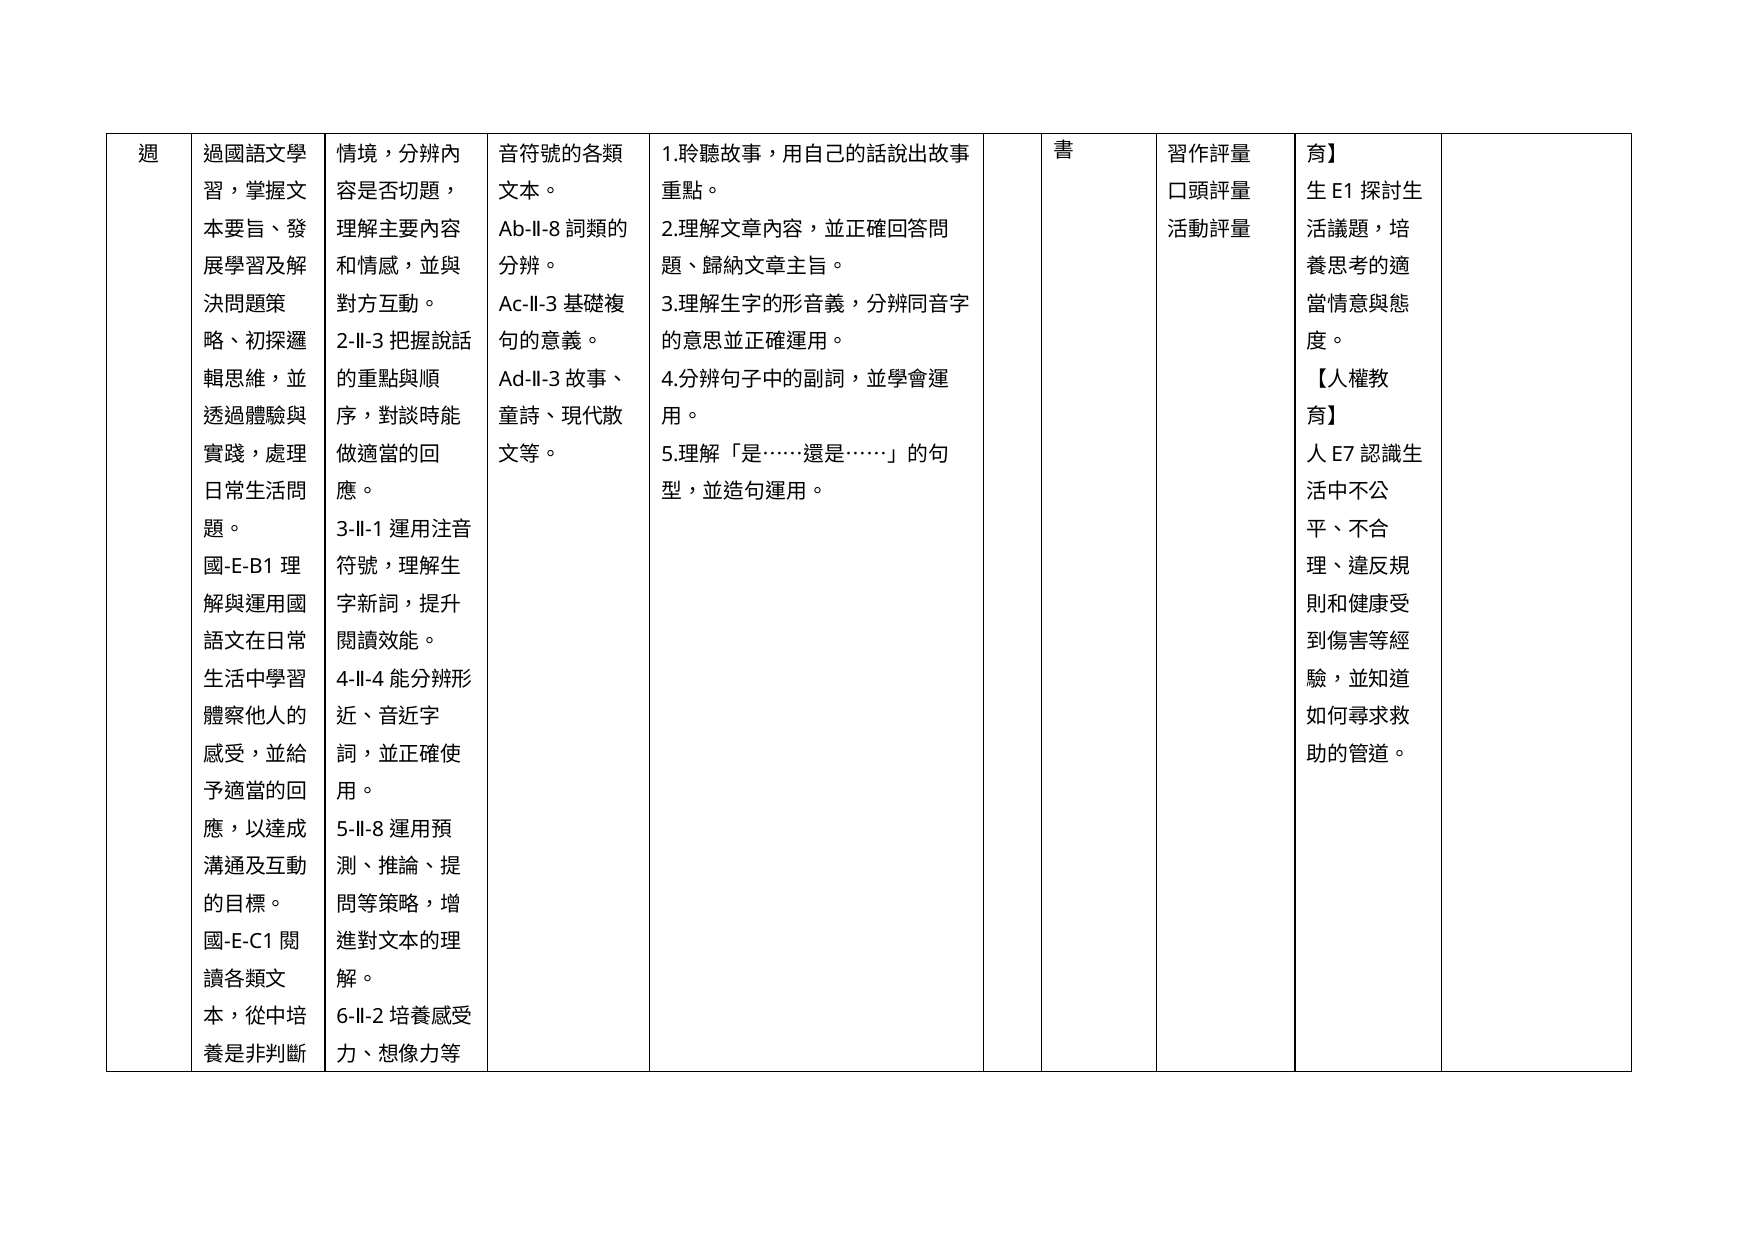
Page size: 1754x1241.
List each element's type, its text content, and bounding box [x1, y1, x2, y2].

table_cell [1442, 134, 1631, 1071]
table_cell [488, 134, 649, 1071]
table_cell 5 [984, 134, 1041, 1071]
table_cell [650, 134, 983, 1071]
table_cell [326, 134, 487, 1071]
table_cell 第十八週 [107, 134, 191, 1071]
table_cell 國語3下電子教科書 [1042, 134, 1156, 1071]
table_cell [1296, 134, 1441, 1071]
table_cell 實作評量 習作評量 口頭評量 活動評量 [1157, 134, 1294, 1071]
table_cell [192, 134, 324, 1071]
